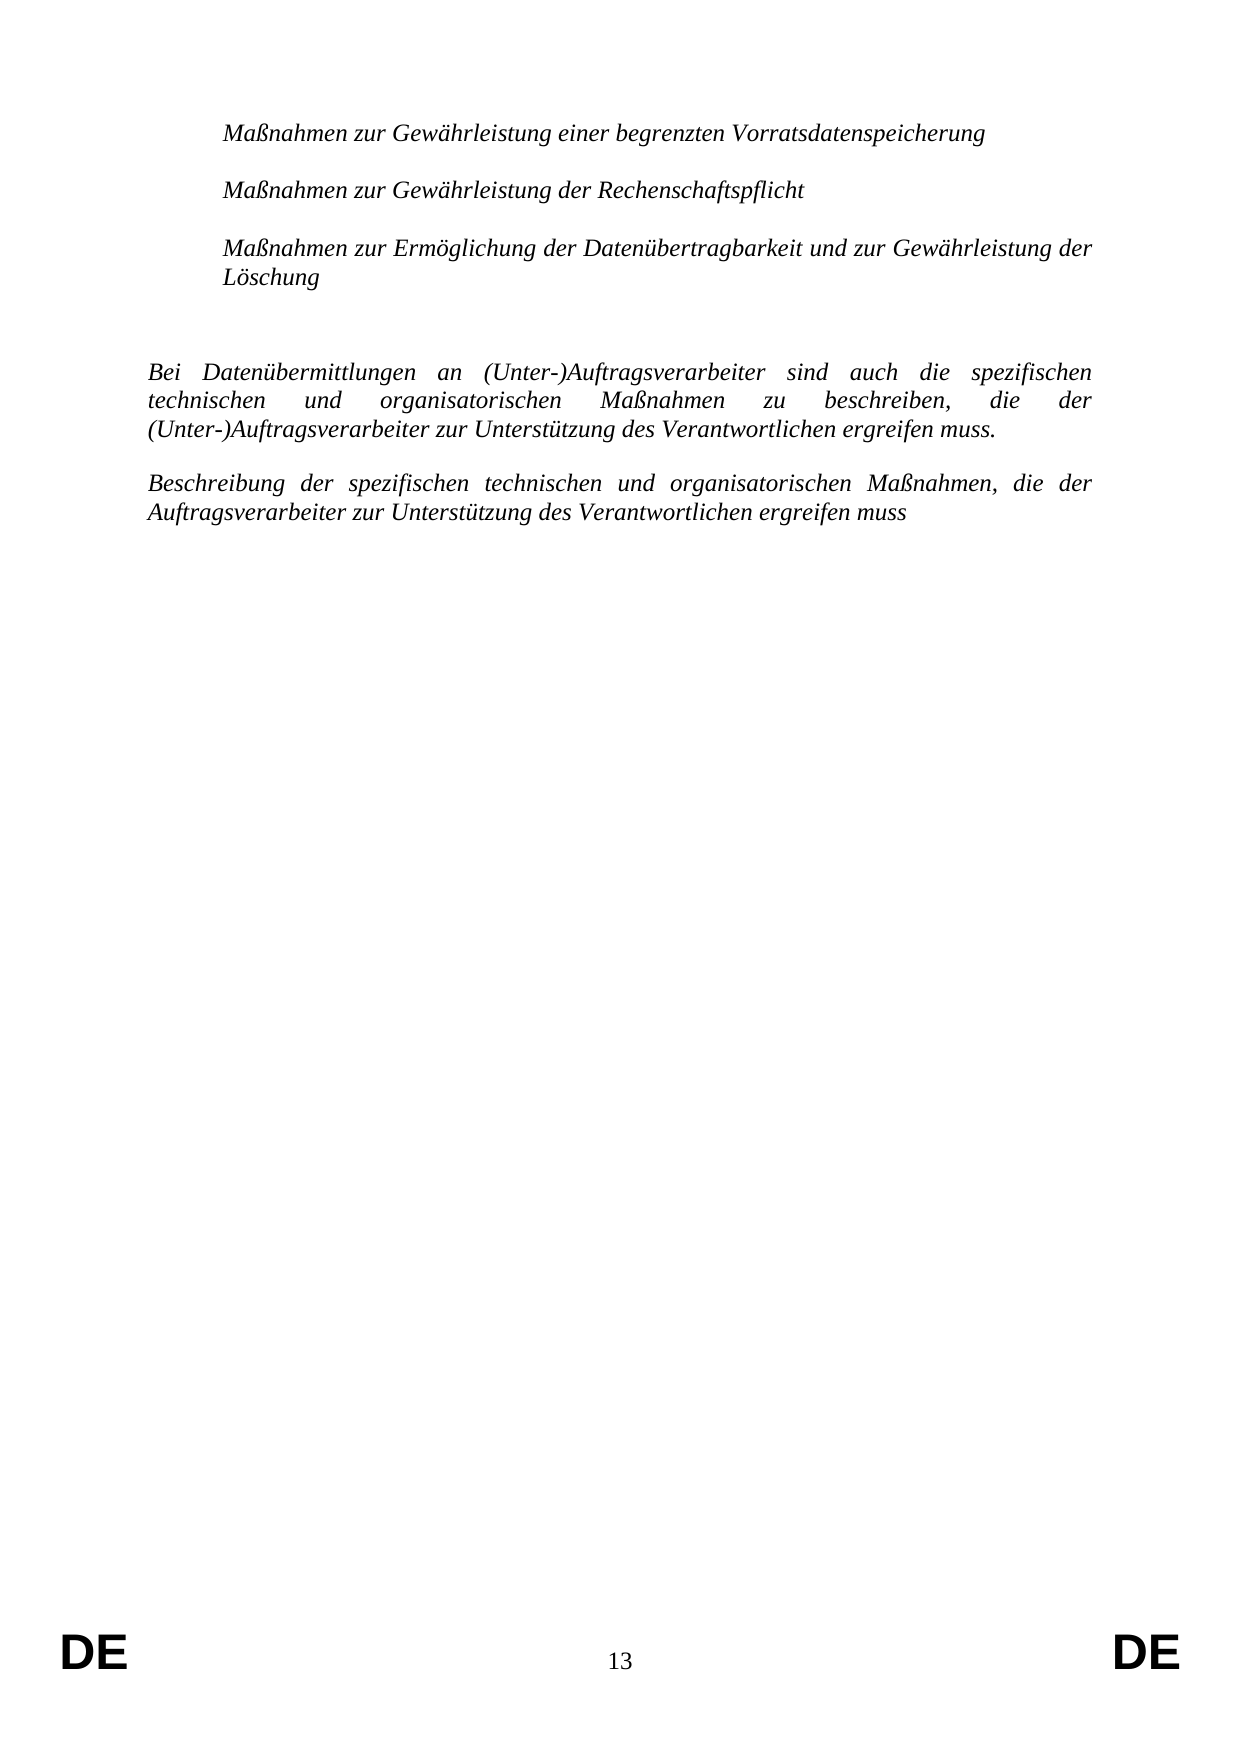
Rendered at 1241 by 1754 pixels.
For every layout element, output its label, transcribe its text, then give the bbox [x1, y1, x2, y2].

text Bei Datenübermittlungen an (Unter-)Auftragsverarbeiter sind auch die spezifischen technischen und organisatorischen Maßnahmen zu beschreiben, die der (Unter-)Auftragsverarbeiter zur Unterstützung des Verantwortlichen ergreifen muss. [148, 357, 1093, 443]
text Maßnahmen zur Gewährleistung einer begrenzten Vorratsdatenspeicherung [148, 118, 1093, 147]
text Maßnahmen zur Ermöglichung der Datenübertragbarkeit und zur Gewährleistung der Löschung [223, 233, 1093, 291]
text Maßnahmen zur Gewährleistung der Rechenschaftspflicht [148, 176, 1093, 204]
text Beschreibung der spezifischen technischen und organisatorischen Maßnahmen, die der Auftragsverarbeiter zur Unterstützung des Verantwortlichen ergreifen muss [148, 468, 1093, 526]
